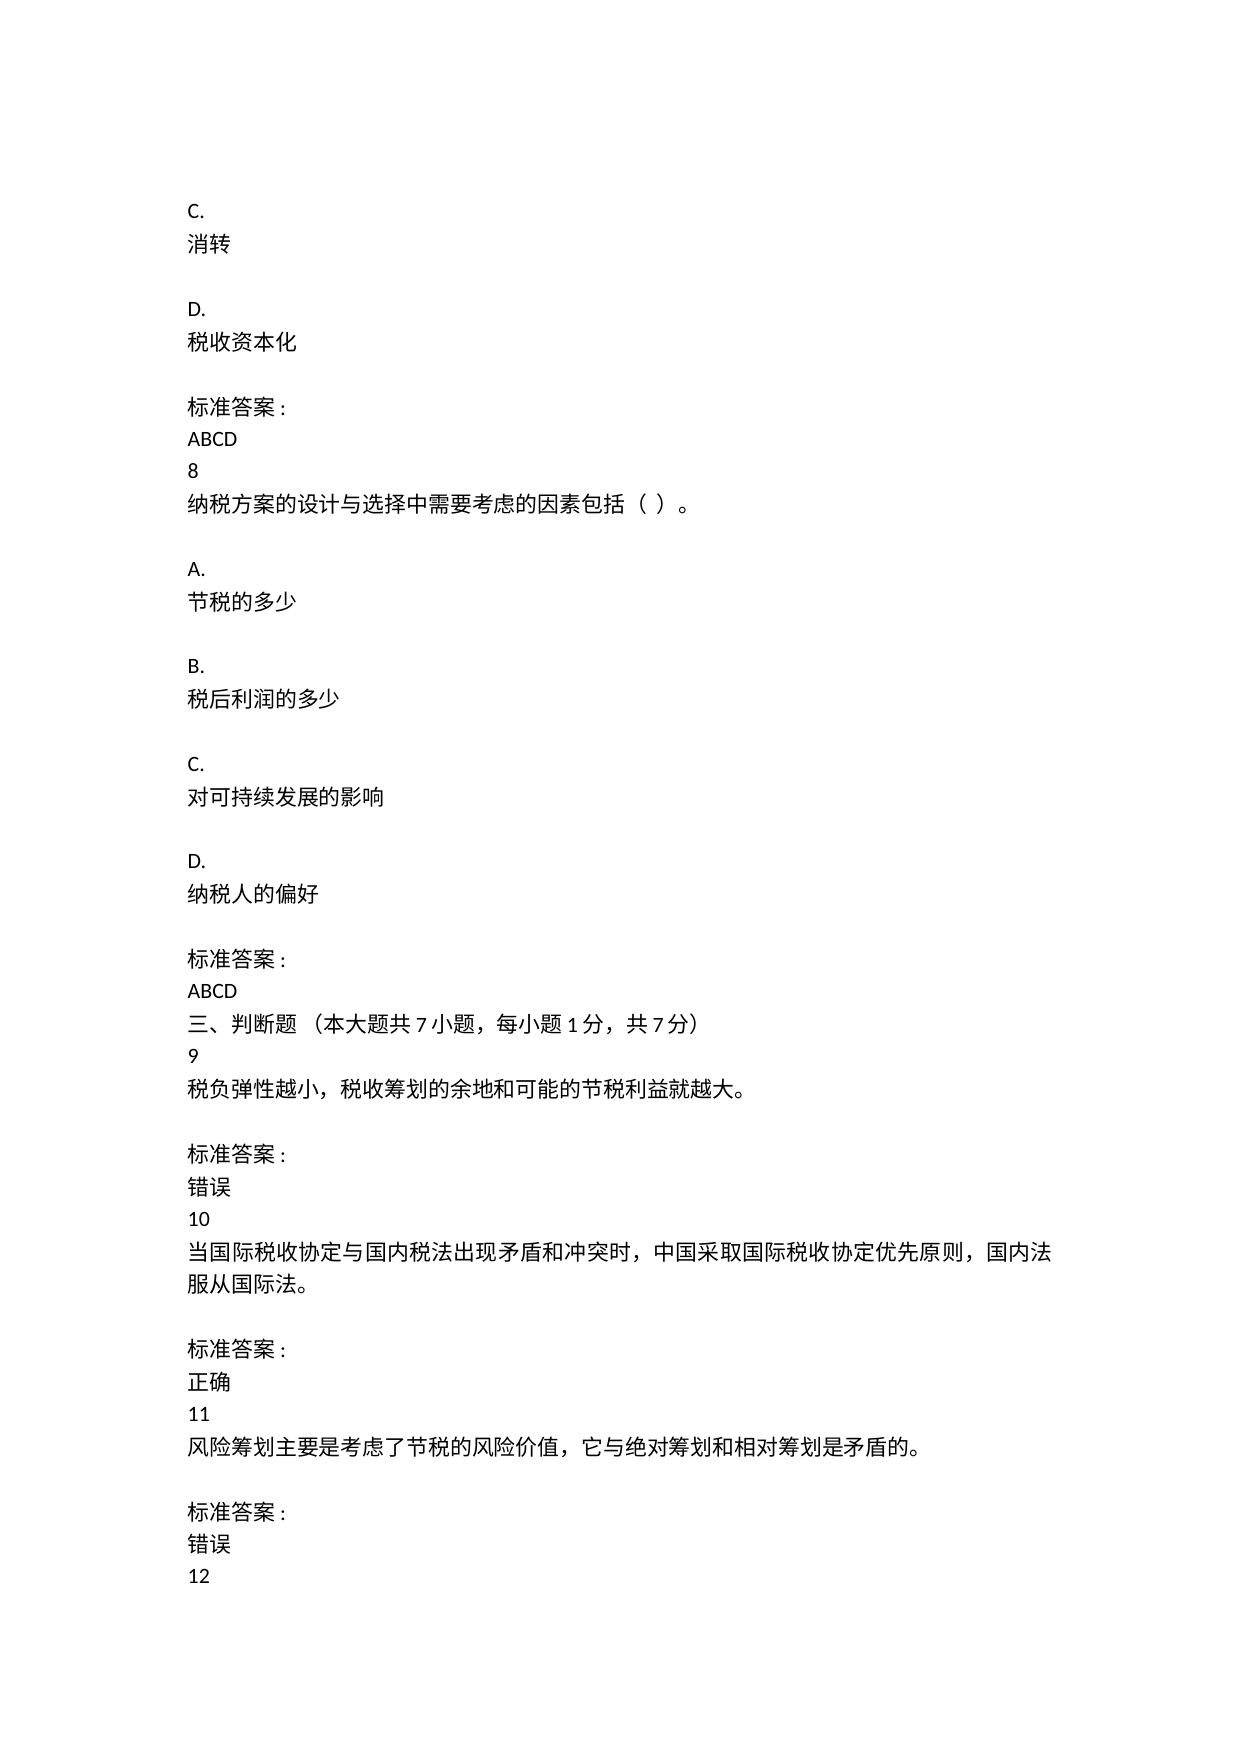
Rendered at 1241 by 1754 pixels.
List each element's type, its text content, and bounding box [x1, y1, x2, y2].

text 错误 [187, 1169, 1053, 1202]
text 纳税方案的设计与选择中需要考虑的因素包括（ ）。 [187, 487, 1053, 519]
text 8 [187, 454, 1053, 487]
text 税后利润的多少 [187, 682, 1053, 714]
text 标准答案 : [187, 942, 1053, 974]
text 10 [187, 1202, 1053, 1234]
text 消转 [187, 227, 1053, 259]
text 对可持续发展的影响 [187, 779, 1053, 812]
text 11 [187, 1397, 1053, 1429]
text A. [187, 552, 1053, 584]
text C. [187, 194, 1053, 227]
text C. [187, 747, 1053, 779]
text D. [187, 292, 1053, 324]
text ABCD [187, 422, 1053, 454]
text 节税的多少 [187, 584, 1053, 617]
text D. [187, 844, 1053, 877]
text 风险筹划主要是考虑了节税的风险价值，它与绝对筹划和相对筹划是矛盾的。 [187, 1429, 1053, 1462]
text 三、判断题 （本大题共7小题，每小题1分，共7分） [187, 1007, 1053, 1039]
text 正确 [187, 1364, 1053, 1397]
text 标准答案 : [187, 389, 1053, 422]
text 税负弹性越小，税收筹划的余地和可能的节税利益就越大。 [187, 1072, 1053, 1104]
text 纳税人的偏好 [187, 877, 1053, 909]
text 标准答案 : [187, 1332, 1053, 1364]
text 9 [187, 1039, 1053, 1072]
text B. [187, 649, 1053, 682]
text 12 [187, 1559, 1053, 1592]
text ABCD [187, 974, 1053, 1007]
text 标准答案 : [187, 1137, 1053, 1169]
text 错误 [187, 1527, 1053, 1559]
text 当国际税收协定与国内税法出现矛盾和冲突时，中国采取国际税收协定优先原则，国内法服从国际法。 [187, 1234, 1053, 1299]
text 税收资本化 [187, 324, 1053, 357]
text 标准答案 : [187, 1494, 1053, 1527]
